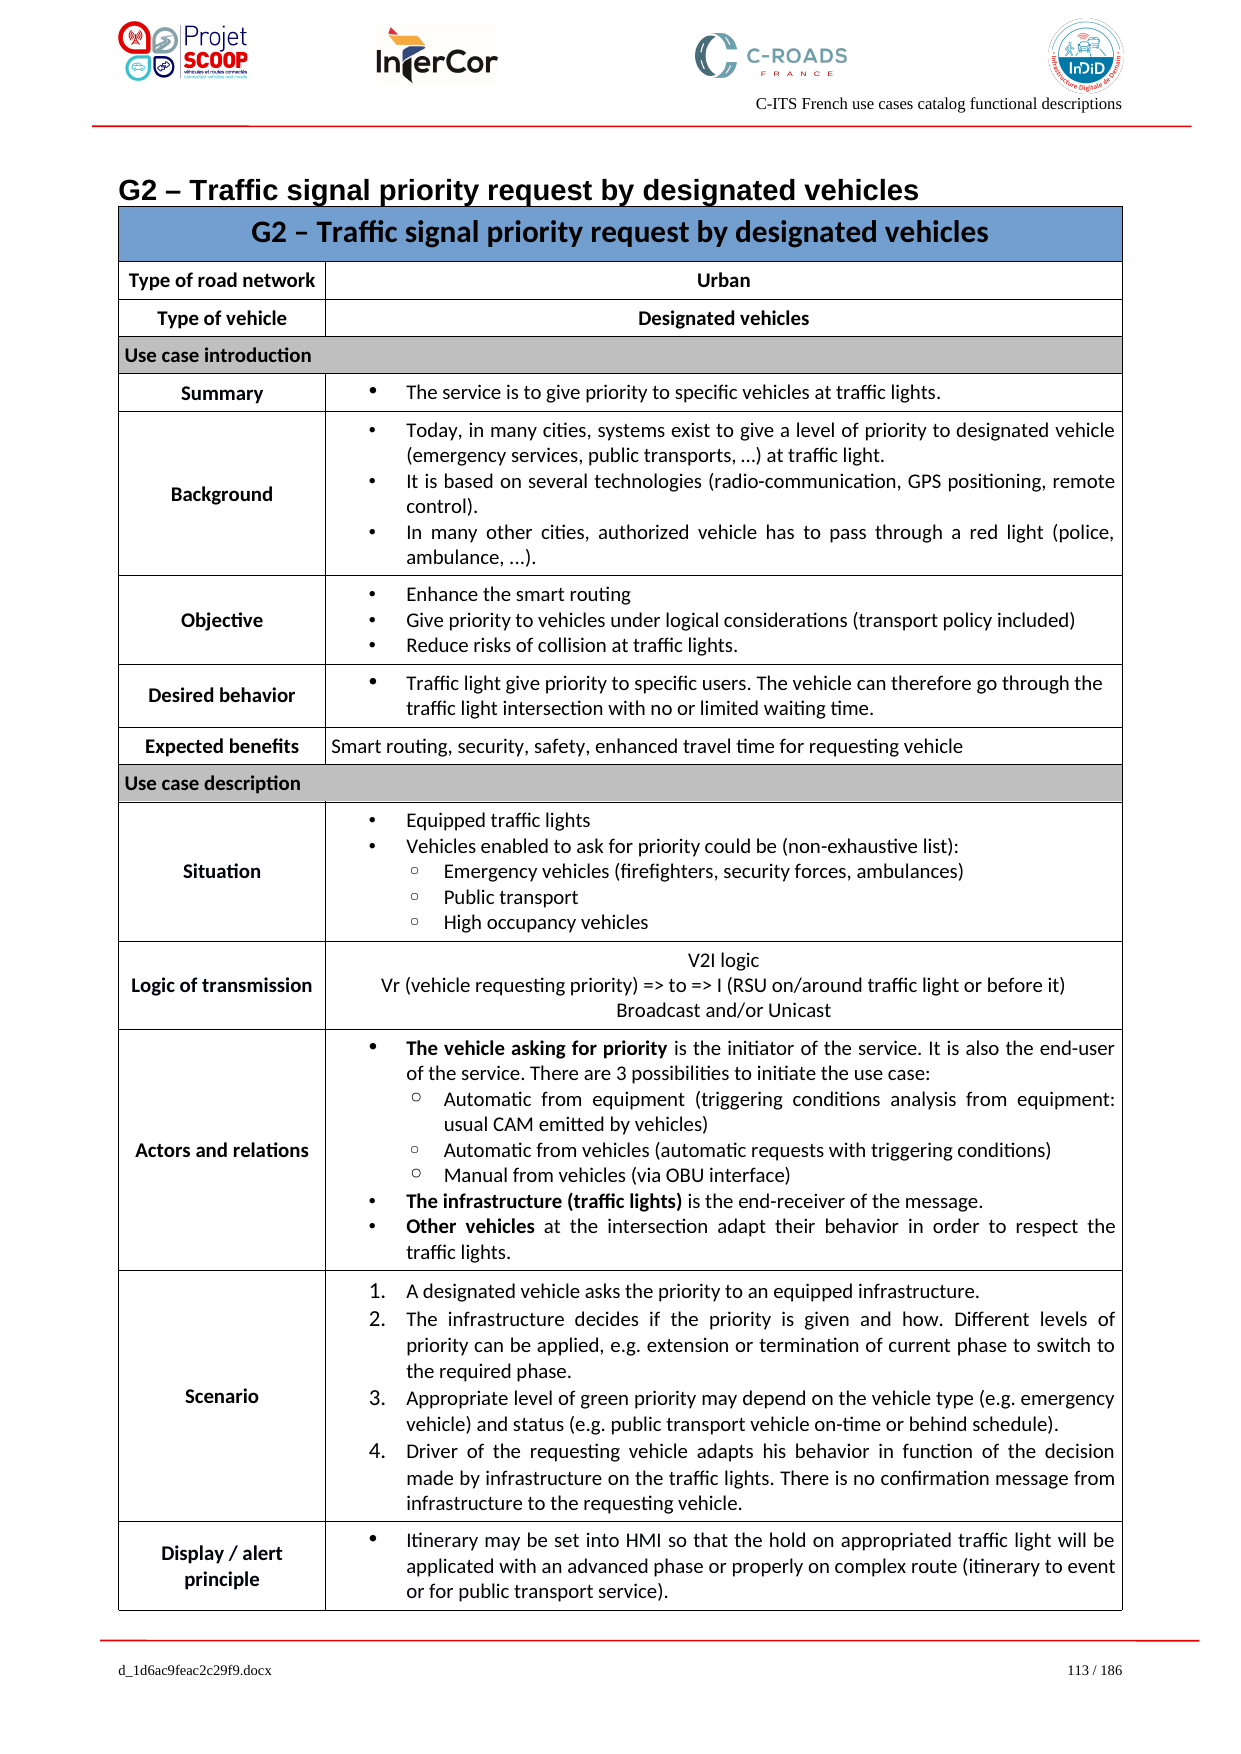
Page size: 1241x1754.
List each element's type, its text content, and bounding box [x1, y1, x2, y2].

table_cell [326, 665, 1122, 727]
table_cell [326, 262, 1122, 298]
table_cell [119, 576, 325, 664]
picture [1044, 14, 1128, 98]
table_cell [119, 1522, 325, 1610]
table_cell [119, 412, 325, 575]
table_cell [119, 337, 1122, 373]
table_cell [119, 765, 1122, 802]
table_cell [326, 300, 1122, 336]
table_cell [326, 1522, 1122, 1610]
picture [375, 25, 499, 85]
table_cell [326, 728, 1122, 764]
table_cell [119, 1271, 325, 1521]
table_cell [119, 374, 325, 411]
subtitle G2 – Traffic signal priority request by designated vehicles [118, 172, 1122, 206]
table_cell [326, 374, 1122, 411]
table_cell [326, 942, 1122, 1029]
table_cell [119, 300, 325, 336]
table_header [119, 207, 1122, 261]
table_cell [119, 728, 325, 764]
picture [118, 21, 248, 81]
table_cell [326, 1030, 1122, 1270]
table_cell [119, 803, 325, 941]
picture [695, 33, 847, 78]
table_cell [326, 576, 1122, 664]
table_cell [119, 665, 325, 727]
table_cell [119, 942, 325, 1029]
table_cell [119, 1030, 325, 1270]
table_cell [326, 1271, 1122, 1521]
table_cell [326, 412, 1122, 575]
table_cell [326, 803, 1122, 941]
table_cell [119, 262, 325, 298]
